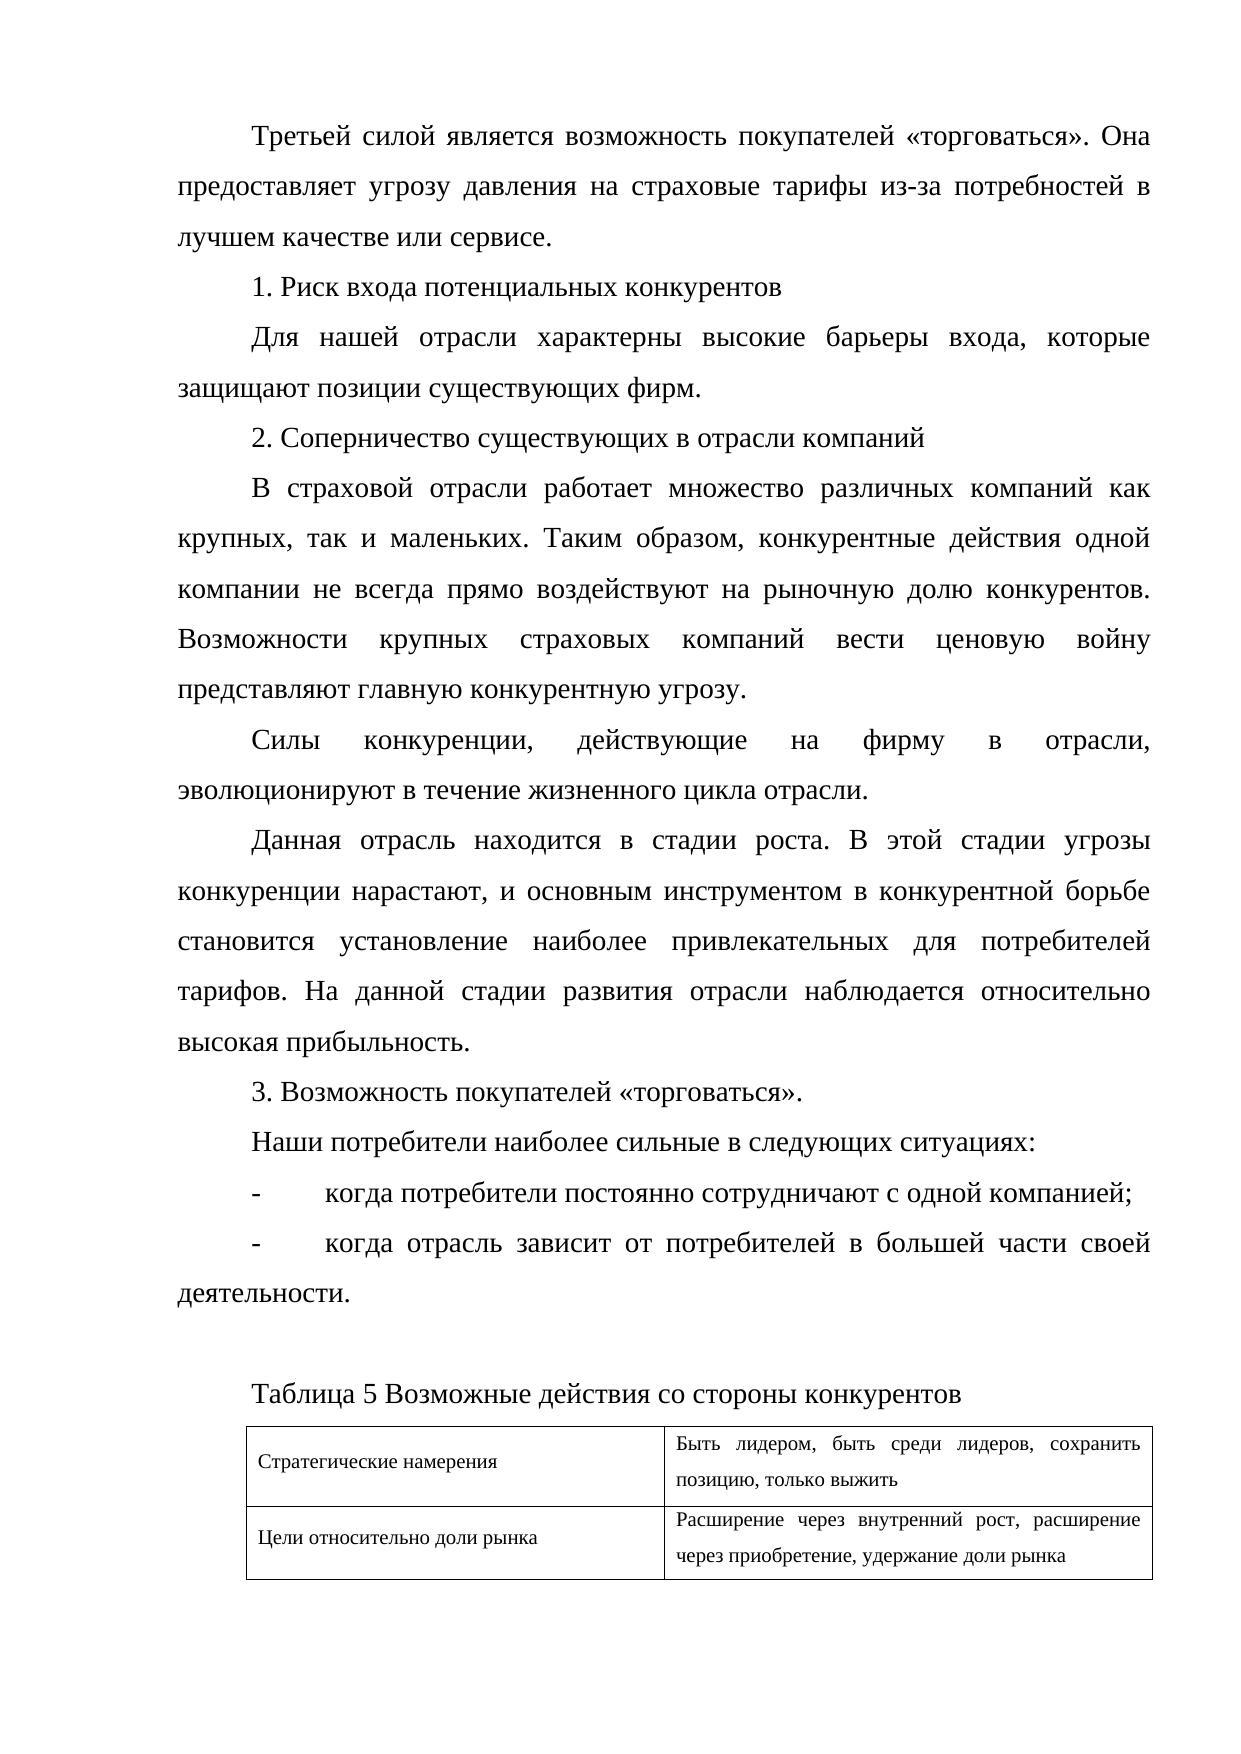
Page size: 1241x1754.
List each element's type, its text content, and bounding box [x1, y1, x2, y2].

text Для нашей отрасли характерны высокие барьеры входа, которые защищают позиции существующих фирм. [177, 319, 1152, 403]
text 1. Риск входа потенциальных конкурентов [177, 269, 1152, 303]
text 2. Соперничество существующих в отрасли компаний [177, 420, 1152, 453]
text Таблица 5 Возможные действия со стороны конкурентов [177, 1376, 1152, 1409]
list когда отрасль зависит от потребителей в большей части своей деятельности. [177, 1225, 1152, 1309]
text Данная отрасль находится в стадии роста. В этой стадии угрозы конкуренции нарастают, и основным инструментом в конкурентной борьбе становится установление наиболее привлекательных для потребителей тарифов. На данной стадии развития отрасли наблюдается относительно высокая прибыльность. [177, 822, 1152, 1057]
table_header Быть лидером, быть среди лидеров, сохранить позицию, только выжить [665, 1427, 1152, 1506]
text Третьей силой является возможность покупателей «торговаться». Она предоставляет угрозу давления на страховые тарифы из-за потребностей в лучшем качестве или сервисе. [177, 118, 1152, 252]
list когда потребители постоянно сотрудничают с одной компанией; [177, 1175, 1152, 1208]
text В страховой отрасли работает множество различных компаний как крупных, так и маленьких. Таким образом, конкурентные действия одной компании не всегда прямо воздействуют на рыночную долю конкурентов. Возможности крупных страховых компаний вести ценовую войну представляют главную конкурентную угрозу. [177, 470, 1152, 705]
table_cell Расширение через внутренний рост, расширение через приобретение, удержание доли рынка [665, 1507, 1152, 1579]
text Наши потребители наиболее сильные в следующих ситуациях: [177, 1124, 1152, 1158]
text 3. Возможность покупателей «торговаться». [177, 1074, 1152, 1108]
table_cell Цели относительно доли рынка [247, 1507, 664, 1579]
text Силы конкуренции, действующие на фирму в отрасли, эволюционируют в течение жизненного цикла отрасли. [177, 722, 1152, 806]
table_header Стратегические намерения [247, 1427, 664, 1506]
